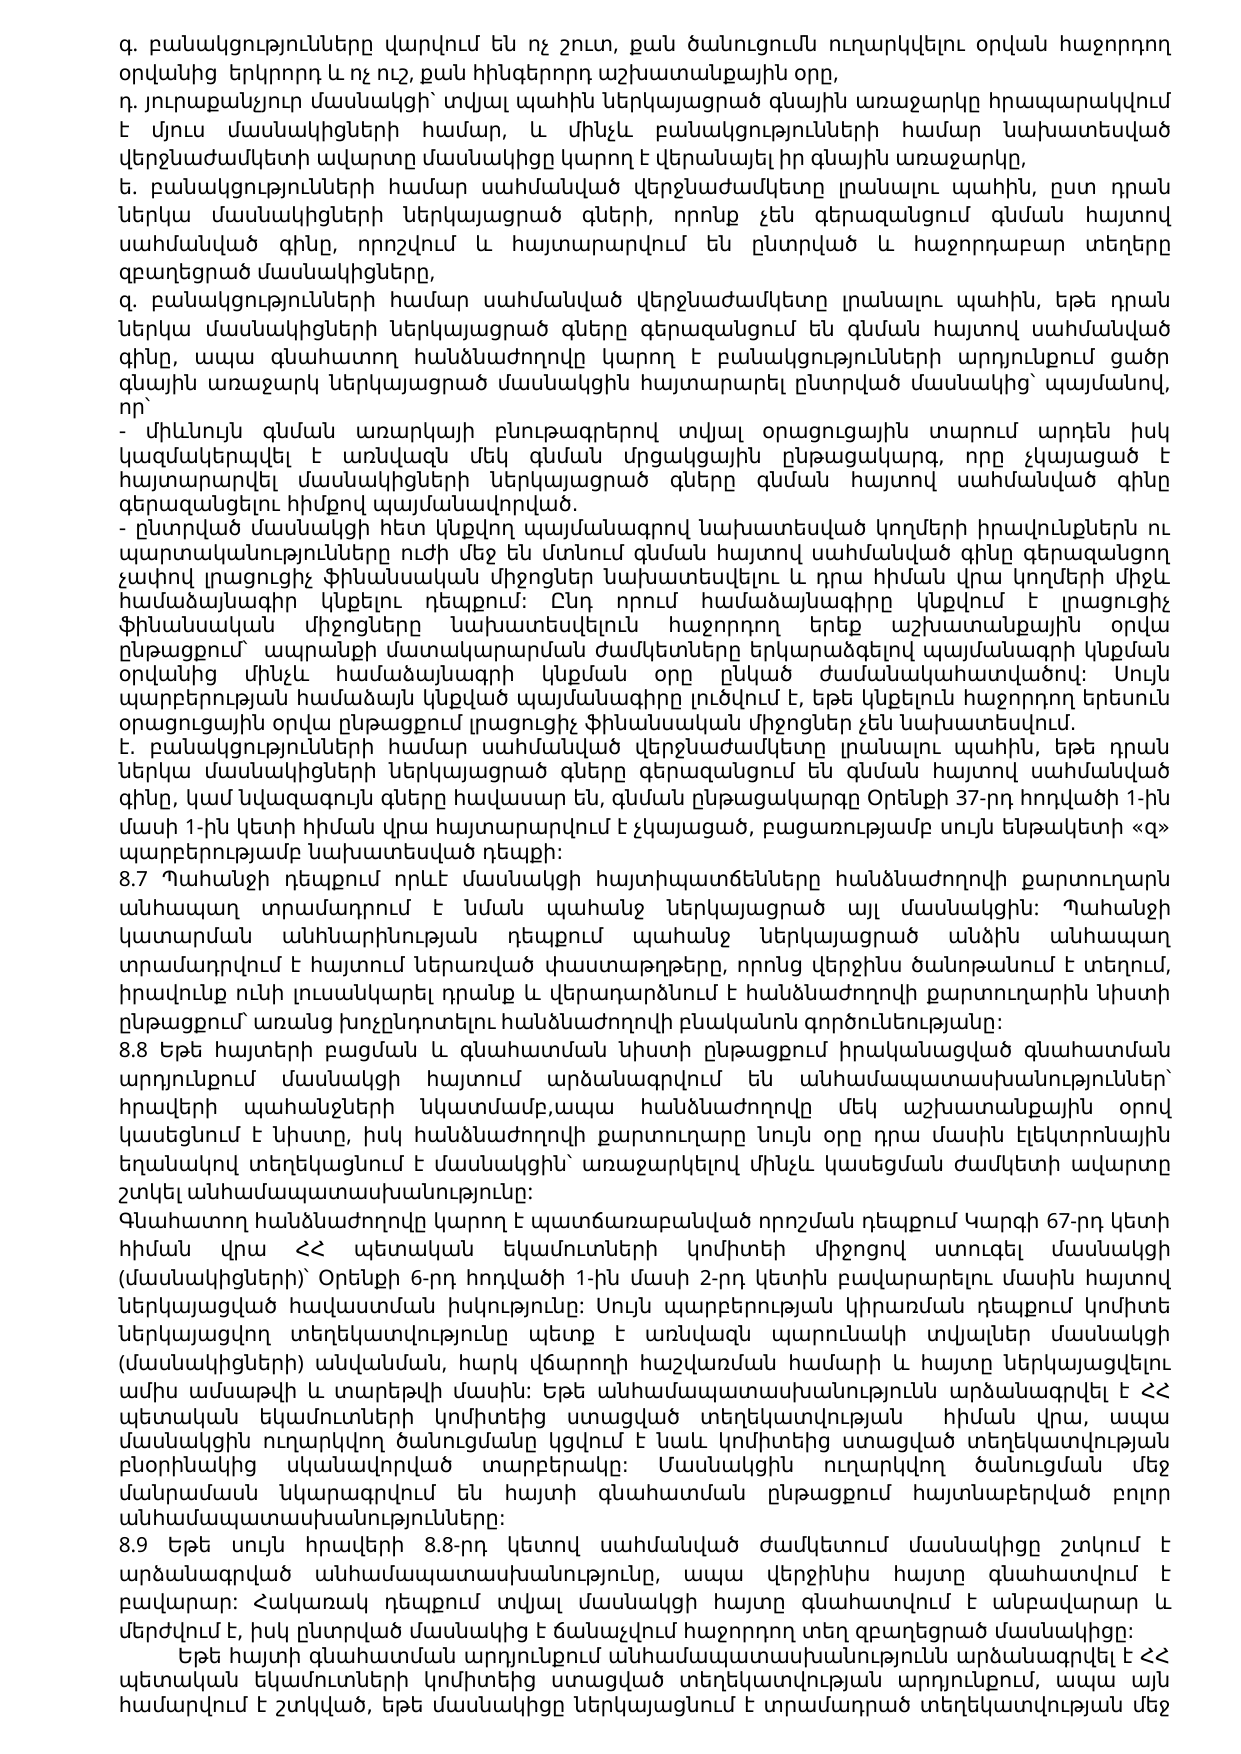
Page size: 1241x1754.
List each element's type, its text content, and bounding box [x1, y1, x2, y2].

text զ. բանակցությունների համար սահմանված վերջնաժամկետը լրանալու պահին, եթե դրան ներկա մասնակիցների ներկայացրած գները գերազանցում են գնման հայտով սահմանված գինը, ապա գնահատող հանձնաժողովը կարող է բանակցությունների արդյունքում ցածր գնային առաջարկ ներկայացրած մասնակցին հայտարարել ընտրված մասնակից՝ պայմանով, որ՝ [118, 286, 1171, 419]
text - միևնույն գնման առարկայի բնութագրերով տվյալ օրացուցային տարում արդեն իսկ կազմակերպվել է առնվազն մեկ գնման մրցակցային ընթացակարգ, որը չկայացած է հայտարարվել մասնակիցների ներկայացրած գները գնման հայտով սահմանված գինը գերազանցելու հիմքով պայմանավորված. [118, 419, 1171, 516]
text 8.8 Եթե հայտերի բացման և գնահատման նիստի ընթացքում իրականացված գնահատման արդյունքում մասնակցի հայտում արձանագրվում են անհամապատասխանություններ՝ հրավերի պահանջների նկատմամբ,ապա հանձնաժողովը մեկ աշխատանքային օրով կասեցնում է նիստը, իսկ հանձնաժողովի քարտուղարը նույն օրը դրա մասին էլեկտրոնային եղանակով տեղեկացնում է մասնակցին՝ առաջարկելով մինչև կասեցման ժամկետի ավարտը շտկել անհամապատասխանությունը: [118, 1035, 1171, 1206]
text դ. յուրաքանչյուր մասնակցի` տվյալ պահին ներկայացրած գնային առաջարկը հրապարակվում է մյուս մասնակիցների համար, և մինչև բանակցությունների համար նախատեսված վերջնաժամկետի ավարտը մասնակիցը կարող է վերանայել իր գնային առաջարկը, [118, 86, 1171, 172]
text Գնահատող հանձնաժողովը կարող է պատճառաբանված որոշման դեպքում Կարգի 67-րդ կետի հիման վրա ՀՀ պետական եկամուտների կոմիտեի միջոցով ստուգել մասնակցի (մասնակիցների)՝ Օրենքի 6-րդ հոդվածի 1-ին մասի 2-րդ կետին բավարարելու մասին հայտով ներկայացված հավաստման իսկությունը: Սույն պարբերության կիրառման դեպքում կոմիտե ներկայացվող տեղեկատվությունը պետք է առնվազն պարունակի տվյալներ մասնակցի (մասնակիցների) անվանման, հարկ վճարողի հաշվառման համարի և հայտը ներկայացվելու ամիս ամսաթվի և տարեթվի մասին: Եթե անհամապատասխանությունն արձանագրվել է ՀՀ պետական եկամուտների կոմիտեից ստացված տեղեկատվության հիման վրա, ապա մասնակցին ուղարկվող ծանուցմանը կցվում է նաև կոմիտեից ստացված տեղեկատվության բնօրինակից սկանավորված տարբերակը: Մասնակցին ուղարկվող ծանուցման մեջ մանրամասն նկարագրվում են հայտի գնահատման ընթացքում հայտնաբերված բոլոր անհամապատասխանությունները: [118, 1206, 1171, 1530]
text գ. բանակցությունները վարվում են ոչ շուտ, քան ծանուցումն ուղարկվելու օրվան հաջորդող օրվանից երկրորդ և ոչ ուշ, քան հինգերորդ աշխատանքային օրը, [118, 29, 1171, 86]
text - ընտրված մասնակցի հետ կնքվող պայմանագրով նախատեսված կողմերի իրավունքներն ու պարտականությունները ուժի մեջ են մտնում գնման հայտով սահմանված գինը գերազանցող չափով լրացուցիչ ֆինանսական միջոցներ նախատեսվելու և դրա հիման վրա կողմերի միջև համաձայնագիր կնքելու դեպքում: Ընդ որում համաձայնագիրը կնքվում է լրացուցիչ ֆինանսական միջոցները նախատեսվելուն հաջորդող երեք աշխատանքային օրվա ընթացքում՝ ապրանքի մատակարարման ժամկետները երկարաձգելով պայմանագրի կնքման օրվանից մինչև համաձայնագրի կնքման օրը ընկած ժամանակահատվածով: Սույն պարբերության համաձայն կնքված պայմանագիրը լուծվում է, եթե կնքելուն հաջորդող երեսուն օրացուցային օրվա ընթացքում լրացուցիչ ֆինանսական միջոցներ չեն նախատեսվում. [118, 516, 1171, 735]
text 8.7 Պահանջի դեպքում որևէ մասնակցի հայտիպատճենները հանձնաժողովի քարտուղարն անհապաղ տրամադրում է նման պահանջ ներկայացրած այլ մասնակցին: Պահանջի կատարման անհնարինության դեպքում պահանջ ներկայացրած անձին անհապաղ տրամադրվում է հայտում ներառված փաստաթղթերը, որոնց վերջինս ծանոթանում է տեղում, իրավունք ունի լուսանկարել դրանք և վերադարձնում է հանձնաժողովի քարտուղարին նիստի ընթացքում՝ առանց խոչընդոտելու հանձնաժողովի բնականոն գործունեությանը: [118, 864, 1171, 1035]
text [118, 1644, 1171, 1717]
text ե. բանակցությունների համար սահմանված վերջնաժամկետը լրանալու պահին, ըստ դրան ներկա մասնակիցների ներկայացրած գների, որոնք չեն գերազանցում գնման հայտով սահմանված գինը, որոշվում և հայտարարվում են ընտրված և հաջորդաբար տեղերը զբաղեցրած մասնակիցները, [118, 172, 1171, 286]
text 8.9 Եթե սույն հրավերի 8.8-րդ կետով սահմանված ժամկետում մասնակիցը շտկում է արձանագրված անհամապատասխանությունը, ապա վերջինիս հայտը գնահատվում է բավարար: Հակառակ դեպքում տվյալ մասնակցի հայտը գնահատվում է անբավարար և մերժվում է, իսկ ընտրված մասնակից է ճանաչվում հաջորդող տեղ զբաղեցրած մասնակիցը: [118, 1530, 1171, 1644]
text է. բանակցությունների համար սահմանված վերջնաժամկետը լրանալու պահին, եթե դրան ներկա մասնակիցների ներկայացրած գները գերազանցում են գնման հայտով սահմանված գինը, կամ նվազագույն գները հավասար են, գնման ընթացակարգը Օրենքի 37-րդ հոդվածի 1-ին մասի 1-ին կետի հիման վրա հայտարարվում է չկայացած, բացառությամբ սույն ենթակետի «զ» պարբերությամբ նախատեսված դեպքի: [118, 735, 1171, 864]
